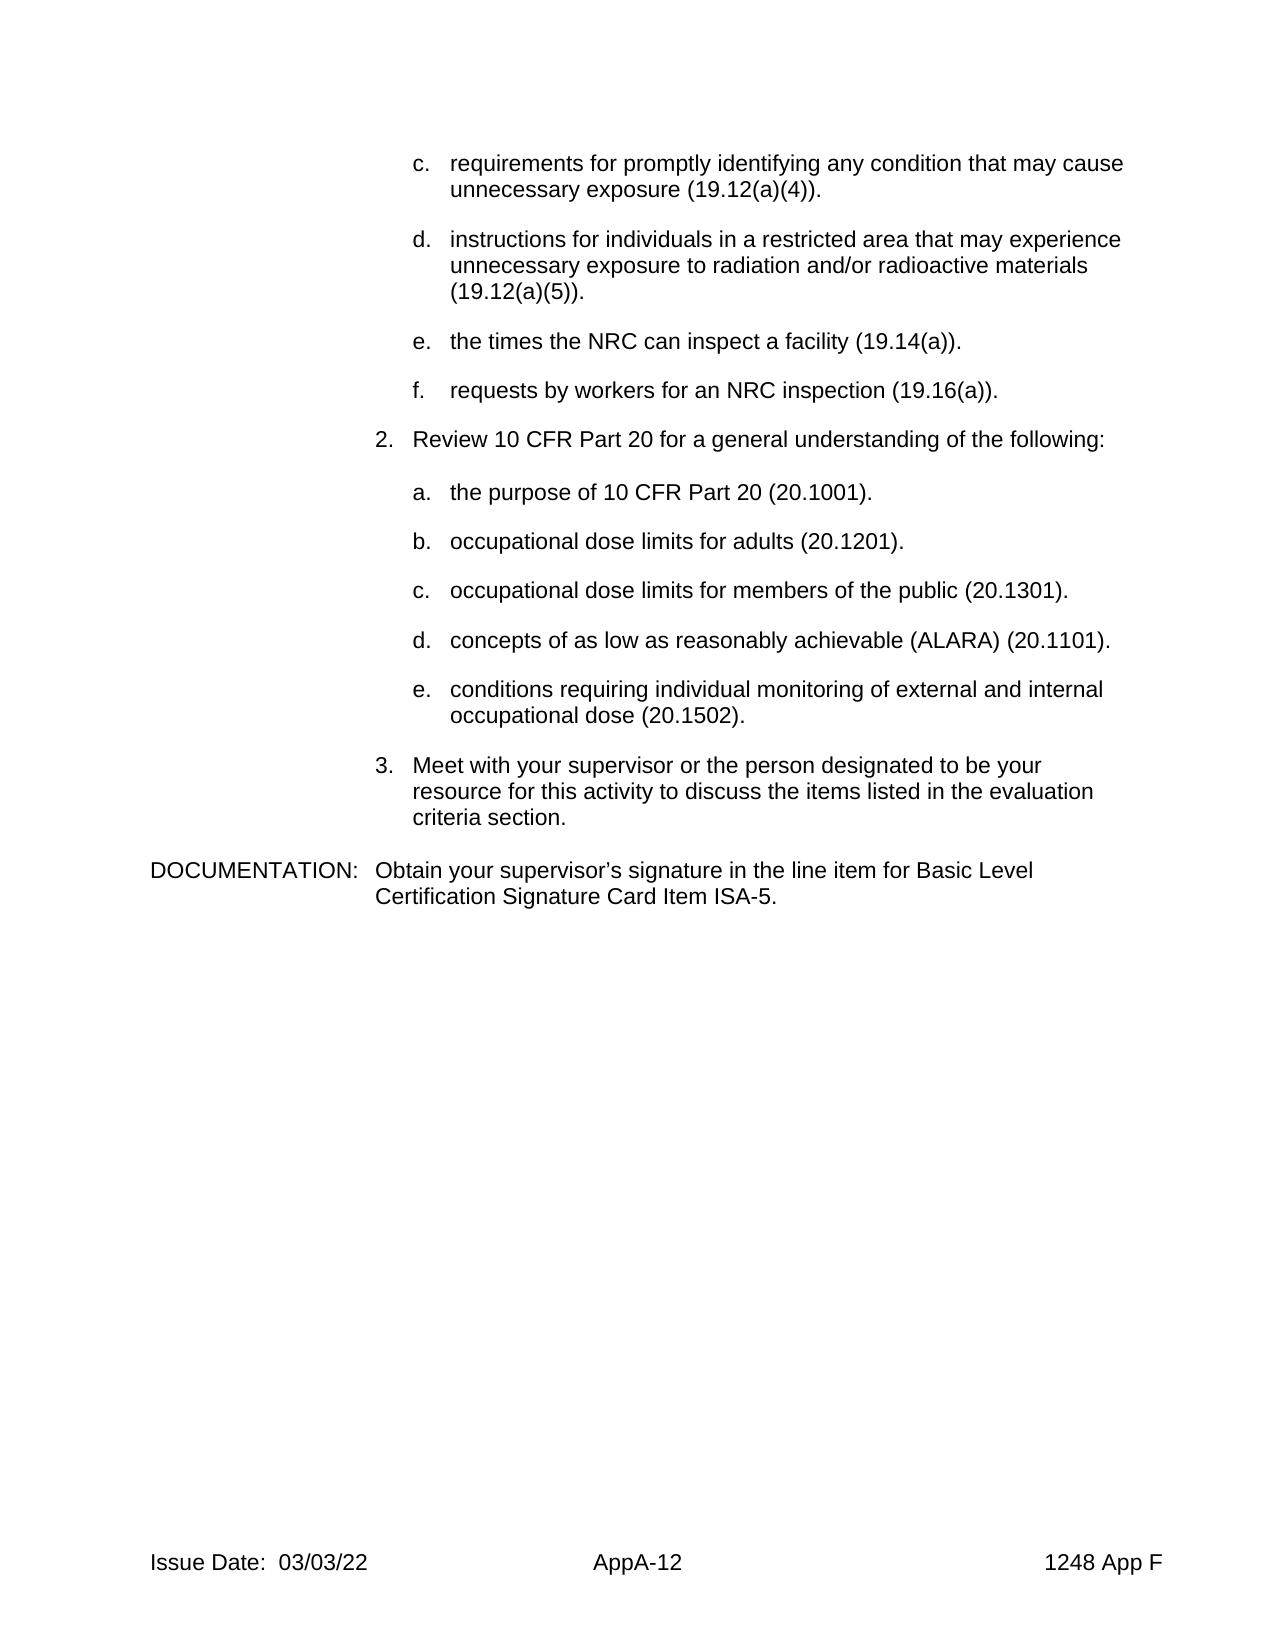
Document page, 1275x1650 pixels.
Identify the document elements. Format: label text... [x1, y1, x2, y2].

text e. conditions requiring individual monitoring of external and internal occupational dose (20.1502). [412, 676, 1125, 729]
text e. the times the NRC can inspect a facility (19.14(a)). [412, 328, 1125, 354]
text b. occupational dose limits for adults (20.1201). [412, 528, 1125, 554]
text f. requests by workers for an NRC inspection (19.16(a)). [412, 377, 1125, 403]
text d. instructions for individuals in a restricted area that may experience unnecessary exposure to radiation and/or radioactive materials (19.12(a)(5)). [412, 226, 1125, 305]
text c. requirements for promptly identifying any condition that may cause unnecessary exposure (19.12(a)(4)). [412, 150, 1125, 203]
text 2. Review 10 CFR Part 20 for a general understanding of the following: [375, 426, 1125, 452]
text a. the purpose of 10 CFR Part 20 (20.1001). [412, 479, 1125, 505]
text d. concepts of as low as reasonably achievable (ALARA) (20.1101). [412, 627, 1125, 653]
text c. occupational dose limits for members of the public (20.1301). [412, 577, 1125, 604]
text DOCUMENTATION: Obtain your supervisor’s signature in the line item for Basic Level Certification Signature Card Item ISA-5. [150, 857, 1125, 910]
text 3. Meet with your supervisor or the person designated to be your resource for this activity to discuss the items listed in the evaluation criteria section. [375, 752, 1125, 831]
